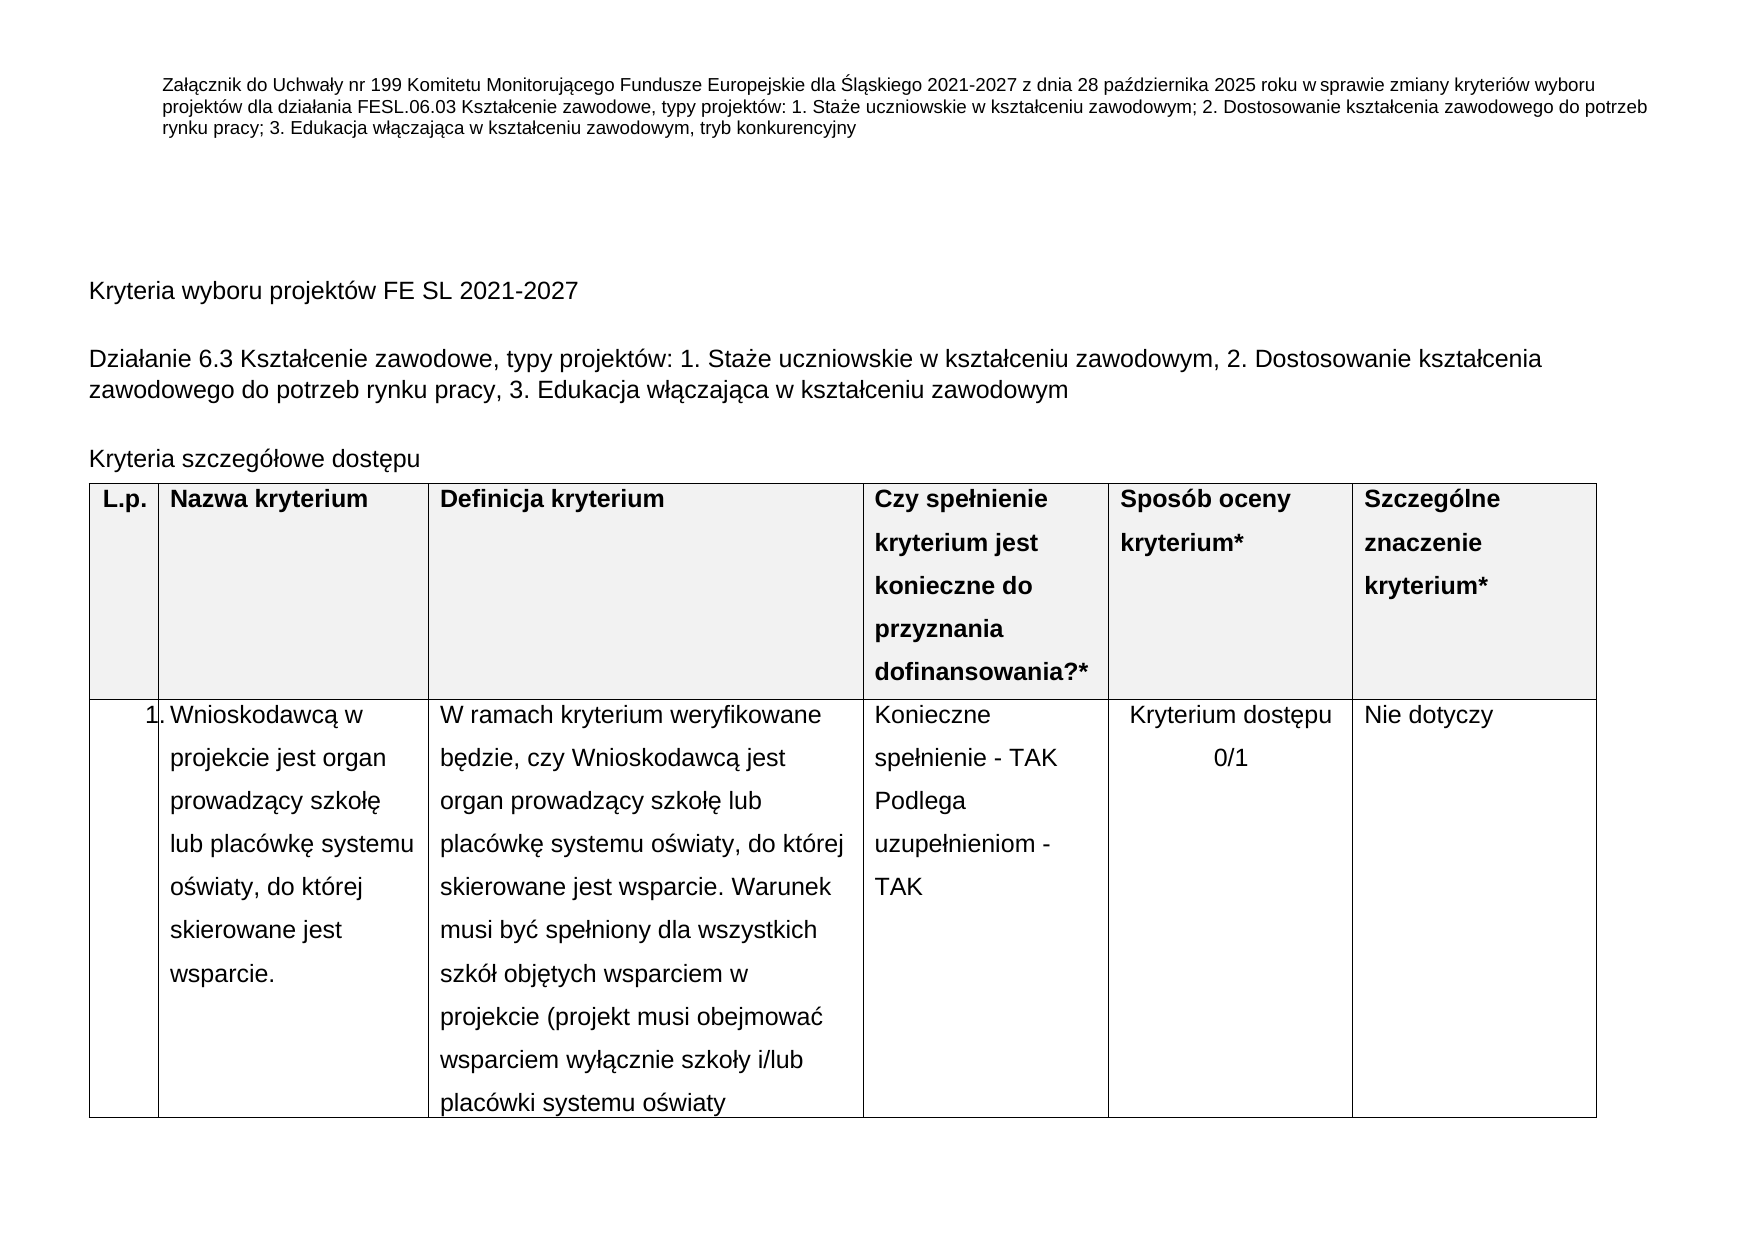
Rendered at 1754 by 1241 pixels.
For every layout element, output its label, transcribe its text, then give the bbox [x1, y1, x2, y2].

table_header Nazwa kryterium [159, 484, 428, 699]
table_cell [90, 700, 158, 1117]
table_header Szczególne znaczenie kryterium* [1353, 484, 1596, 699]
subtitle Działanie 6.3 Kształcenie zawodowe, typy projektów: 1. Staże uczniowskie w kształceniu zawodowym, 2. Dostosowanie kształcenia zawodowego do potrzeb rynku pracy, 3. Edukacja włączająca w kształceniu zawodowym [89, 344, 1665, 404]
subtitle Kryteria szczegółowe dostępu [89, 444, 1665, 473]
subtitle Kryteria wyboru projektów FE SL 2021-2027 [89, 276, 1665, 304]
table_header L.p. [90, 484, 158, 699]
table_cell Konieczne spełnienie - TAK Podlega uzupełnieniom - TAK [864, 700, 1108, 1117]
table_cell Nie dotyczy [1353, 700, 1596, 1117]
table_header Definicja kryterium [429, 484, 863, 699]
table_cell Wnioskodawcą w projekcie jest organ prowadzący szkołę lub placówkę systemu oświaty, do której skierowane jest wsparcie. [159, 700, 428, 1117]
table_cell W ramach kryterium weryfikowane będzie, czy Wnioskodawcą jest organ prowadzący szkołę lub placówkę systemu oświaty, do której skierowane jest wsparcie. Warunek musi być spełniony dla wszystkich szkół objętych wsparciem w projekcie (projekt musi obejmować wsparciem wyłącznie szkoły i/lub placówki systemu oświaty podlegające pod jeden organ prowadzący). Kryterium weryfikowane na podstawie zapisów wniosku. [429, 700, 863, 1117]
table_header Sposób oceny kryterium* [1109, 484, 1352, 699]
table_cell Kryterium dostępu 0/1 [1109, 700, 1352, 1117]
table_header Czy spełnienie kryterium jest konieczne do przyznania dofinansowania?* [864, 484, 1108, 699]
